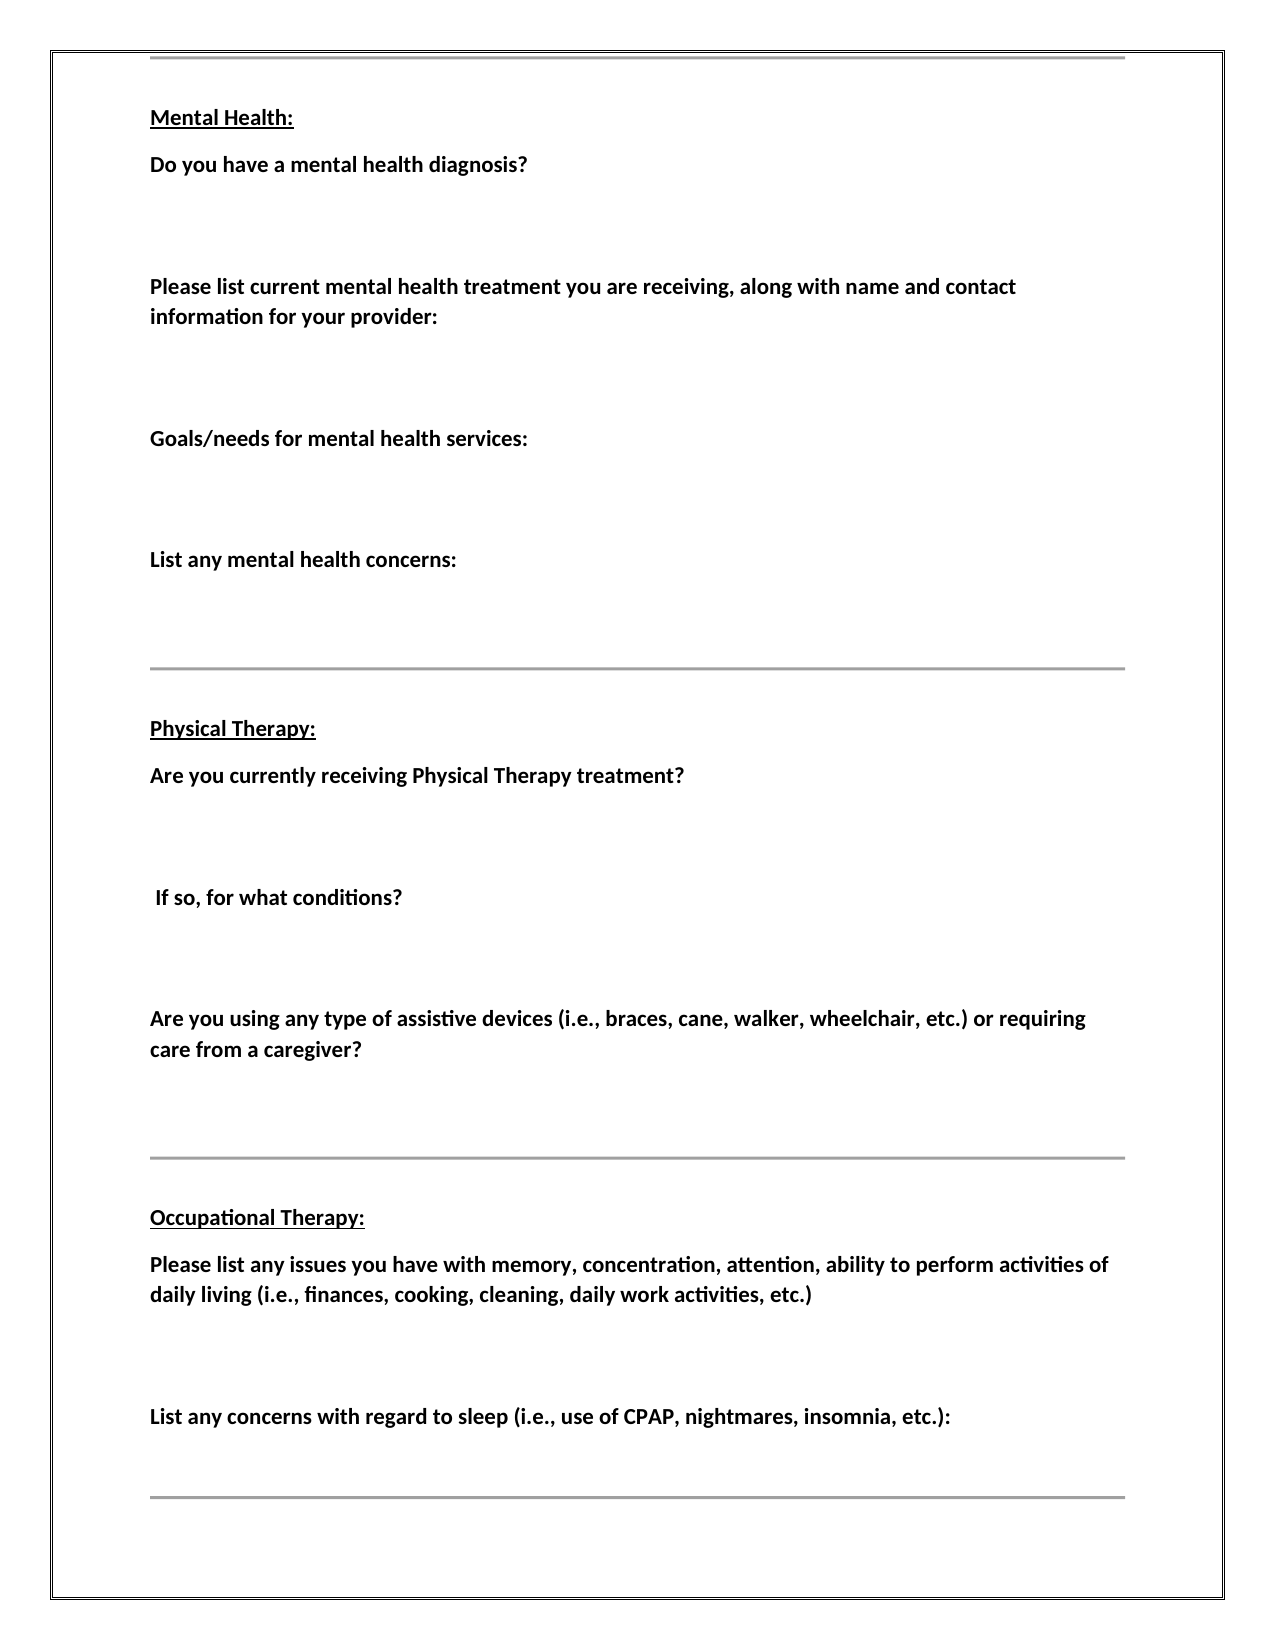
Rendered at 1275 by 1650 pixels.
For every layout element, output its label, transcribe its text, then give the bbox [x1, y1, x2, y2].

text Are you using any type of assistive devices (i.e., braces, cane, walker, wheelchair, etc.) or requiring care from a caregiver? [150, 1004, 1125, 1063]
text Occupational Therapy: [150, 1203, 1125, 1231]
text Are you currently receiving Physical Therapy treatment? [150, 761, 1125, 789]
text Please list any issues you have with memory, concentration, attention, ability to perform activities of daily living (i.e., finances, cooking, cleaning, daily work activities, etc.) [150, 1250, 1125, 1308]
text List any mental health concerns: [150, 546, 1125, 573]
text Goals/needs for mental health services: [150, 424, 1125, 452]
text List any concerns with regard to sleep (i.e., use of CPAP, nightmares, insomnia, etc.): [150, 1402, 1125, 1430]
text Please list current mental health treatment you are receiving, along with name and contact information for your provider: [150, 272, 1125, 330]
text Physical Therapy: [150, 714, 1125, 742]
text If so, for what conditions? [150, 883, 1125, 911]
text Do you have a mental health diagnosis? [150, 150, 1125, 178]
text Mental Health: [150, 103, 1125, 131]
